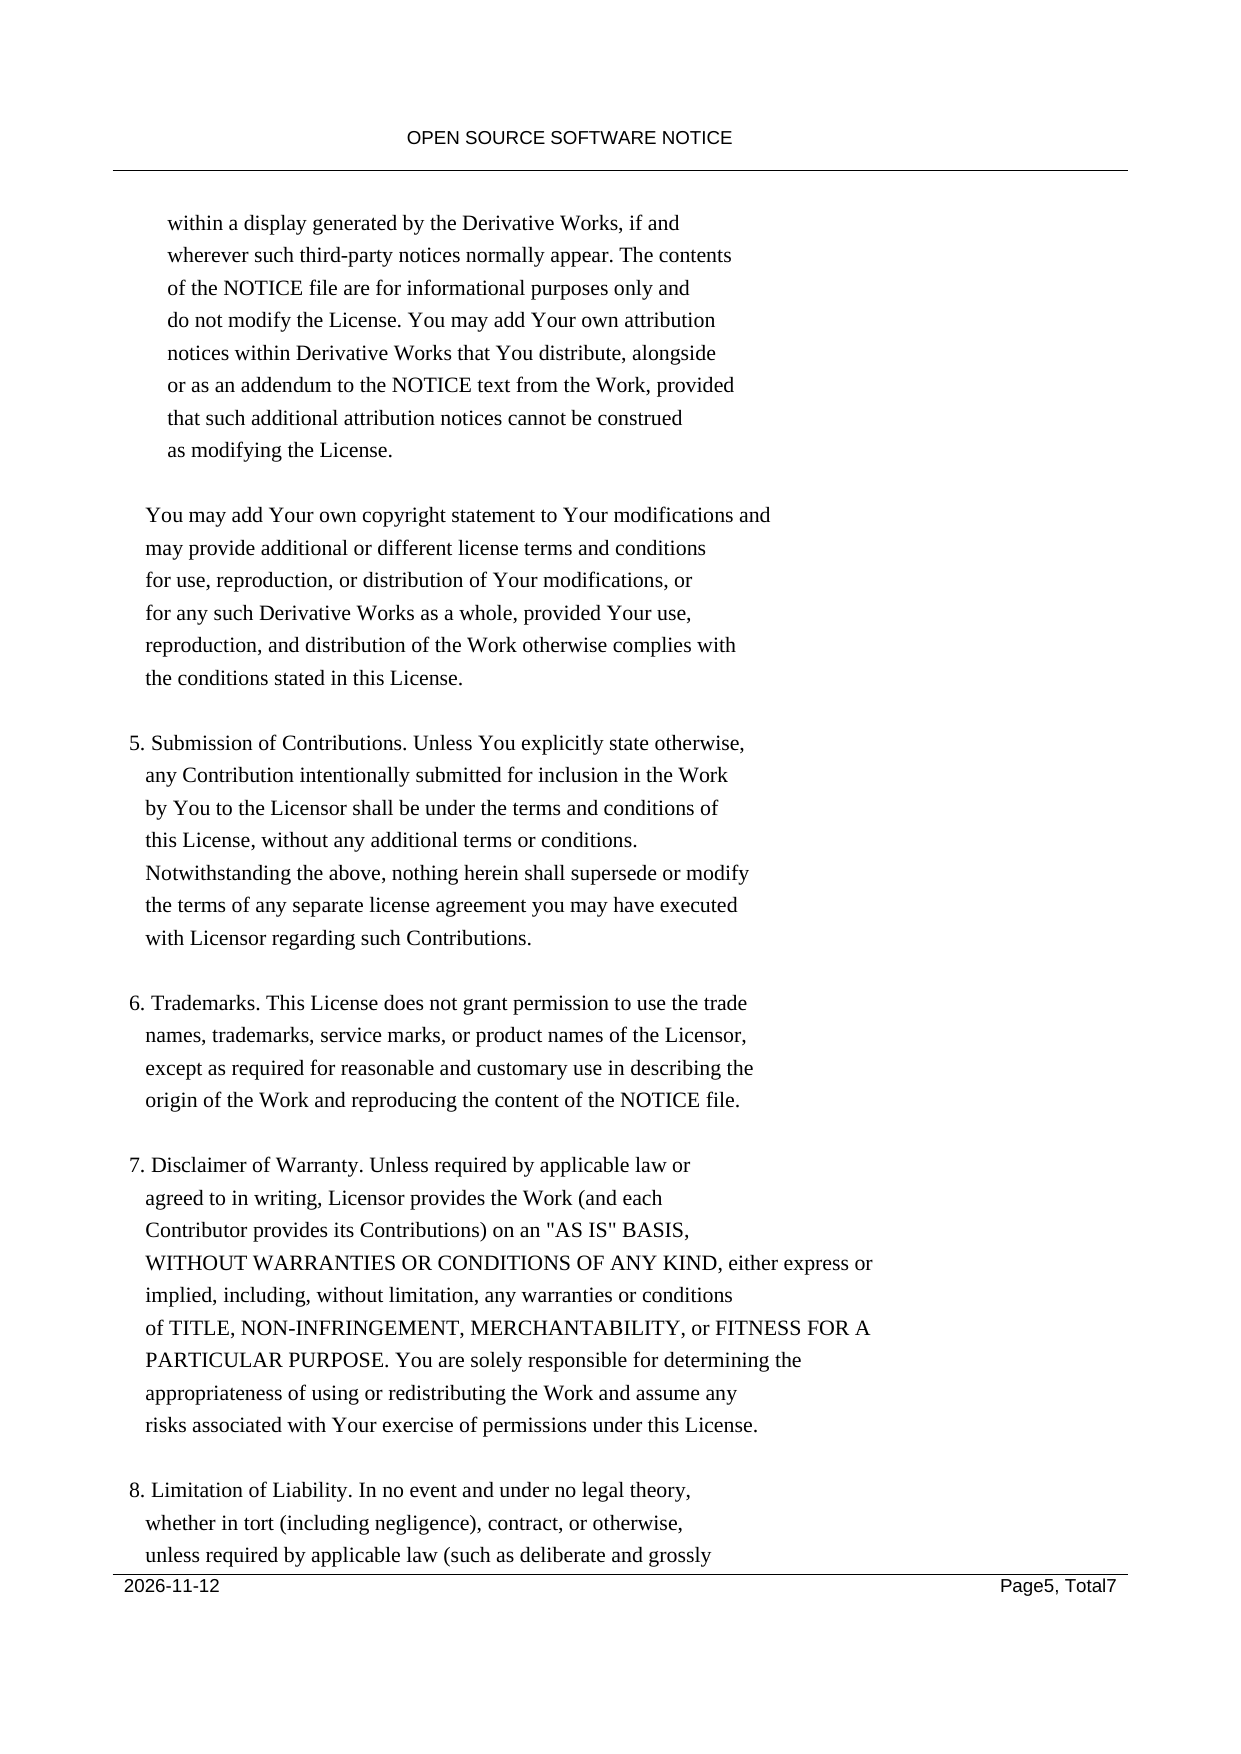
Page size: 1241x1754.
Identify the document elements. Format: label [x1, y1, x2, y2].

text [112, 206, 1128, 1571]
